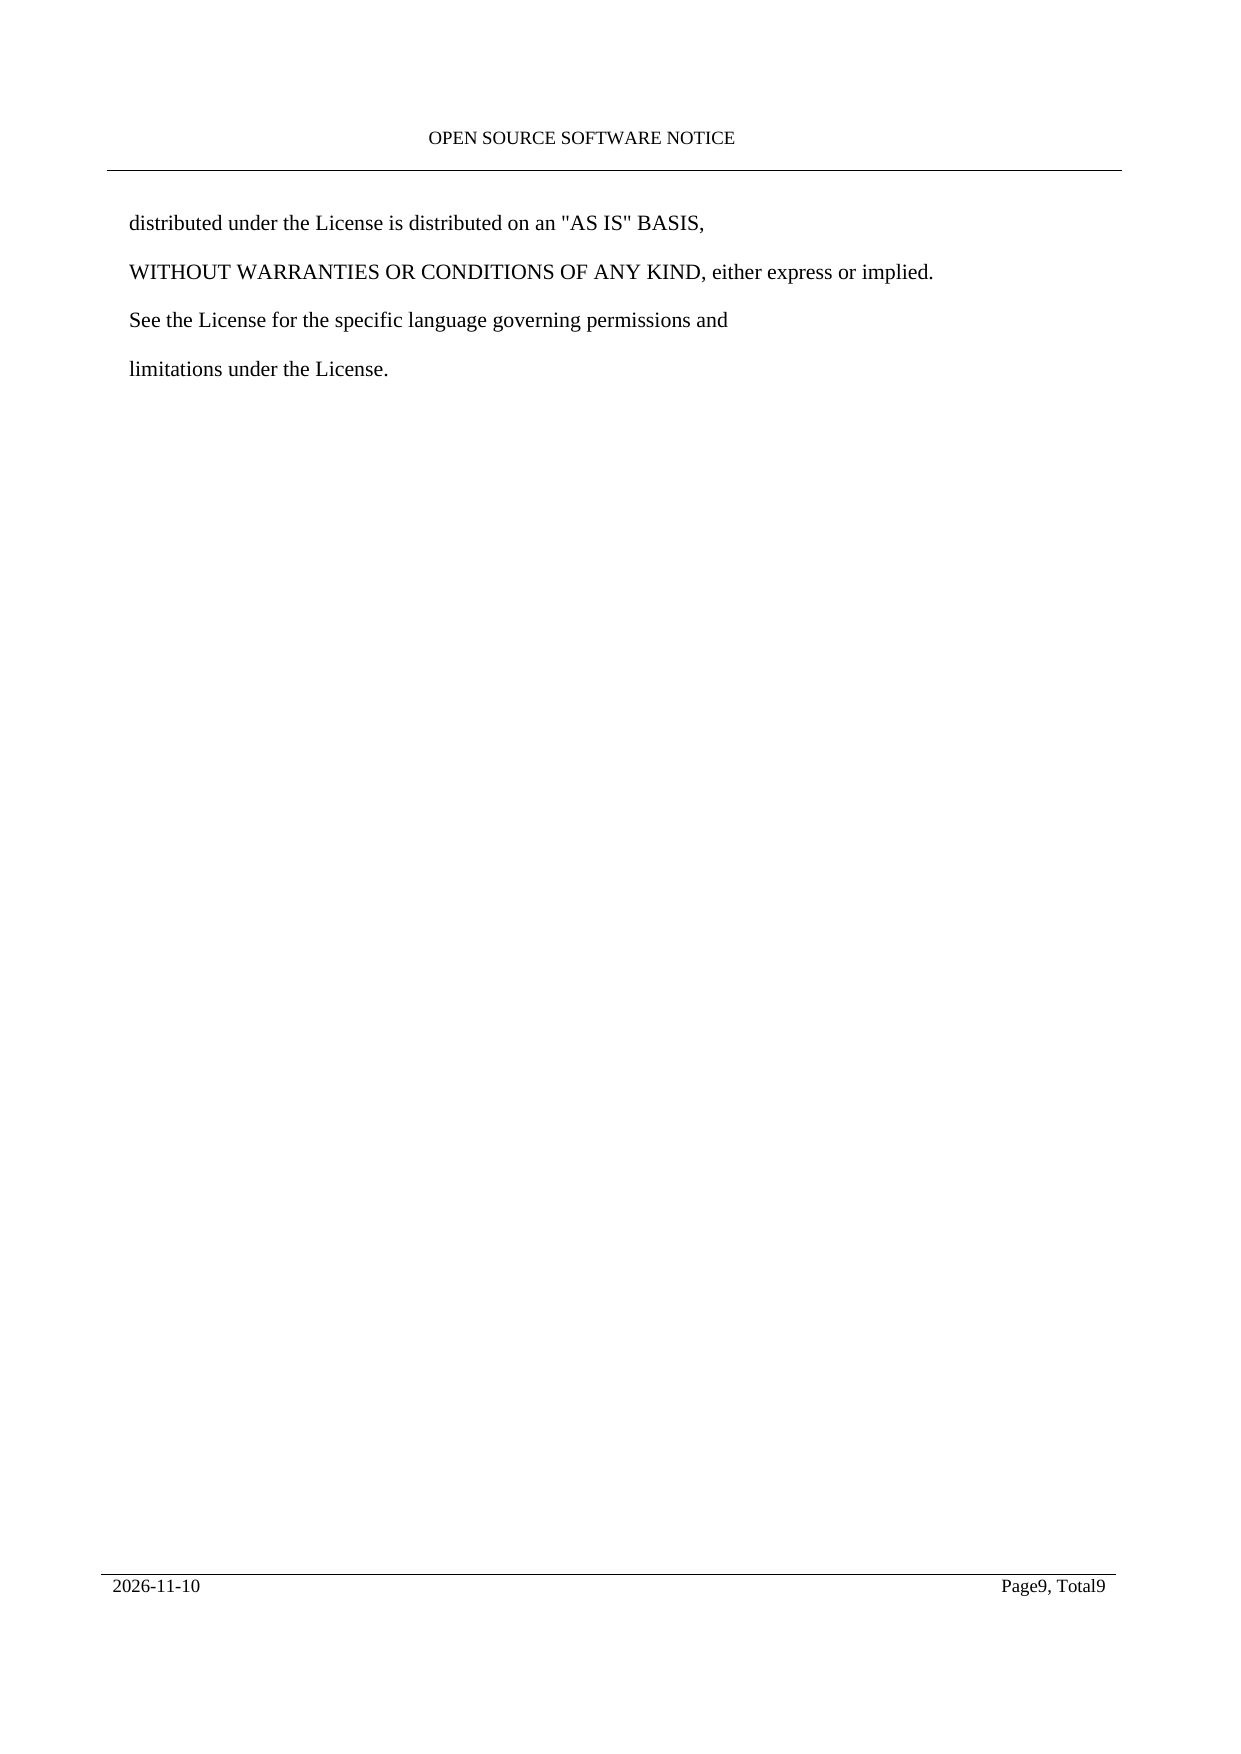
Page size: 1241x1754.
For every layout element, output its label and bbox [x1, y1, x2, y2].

text [112, 206, 1128, 483]
